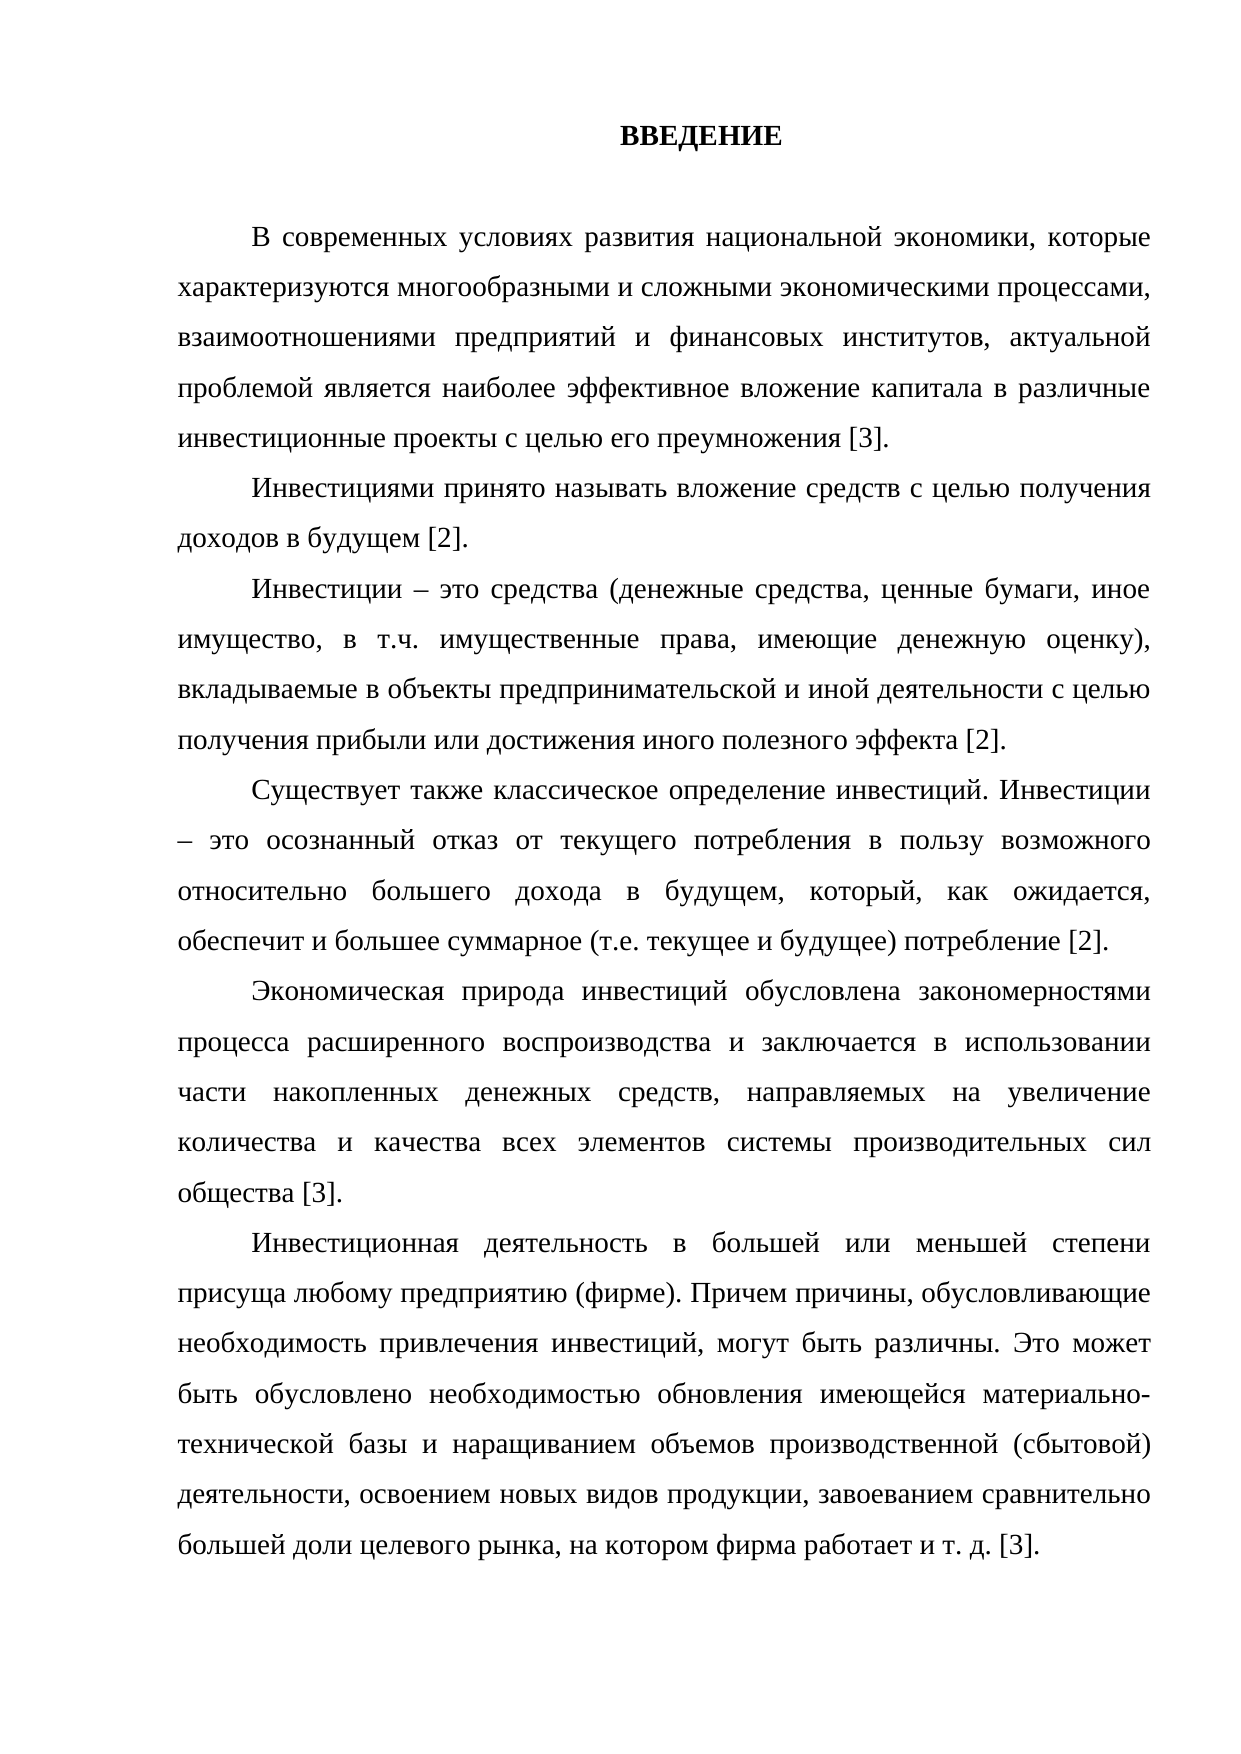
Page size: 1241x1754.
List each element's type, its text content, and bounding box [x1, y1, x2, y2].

text ВВЕДЕНИЕ [177, 118, 1152, 152]
text Инвестициями принято называть вложение средств с целью получения доходов в будущем [2]. [177, 470, 1152, 554]
text Инвестиционная деятельность в большей или меньшей степени присуща любому предприятию (фирме). Причем причины, обусловливающие необходимость привлечения инвестиций, могут быть различны. Это может быть обусловлено необходимостью обновления имеющейся материально-технической базы и наращиванием объемов производственной (сбытовой) деятельности, освоением новых видов продукции, завоеванием сравнительно большей доли целевого рынка, на котором фирма работает и т. д. [3]. [177, 1225, 1152, 1560]
text Существует также классическое определение инвестиций. Инвестиции – это осознанный отказ от текущего потребления в пользу возможного относительно большего дохода в будущем, который, как ожидается, обеспечит и большее суммарное (т.е. текущее и будущее) потребление [2]. [177, 772, 1152, 957]
text Экономическая природа инвестиций обусловлена закономерностями процесса расширенного воспроизводства и заключается в использовании части накопленных денежных средств, направляемых на увеличение количества и качества всех элементов системы производительных сил общества [3]. [177, 973, 1152, 1208]
text Инвестиции – это средства (денежные средства, ценные бумаги, иное имущество, в т.ч. имущественные права, имеющие денежную оценку), вкладываемые в объекты предпринимательской и иной деятельности с целью получения прибыли или достижения иного полезного эффекта [2]. [177, 571, 1152, 755]
text В современных условиях развития национальной экономики, которые характеризуются многообразными и сложными экономическими процессами, взаимоотношениями предприятий и финансовых институтов, актуальной проблемой является наиболее эффективное вложение капитала в различные инвестиционные проекты с целью его преумножения [3]. [177, 219, 1152, 453]
